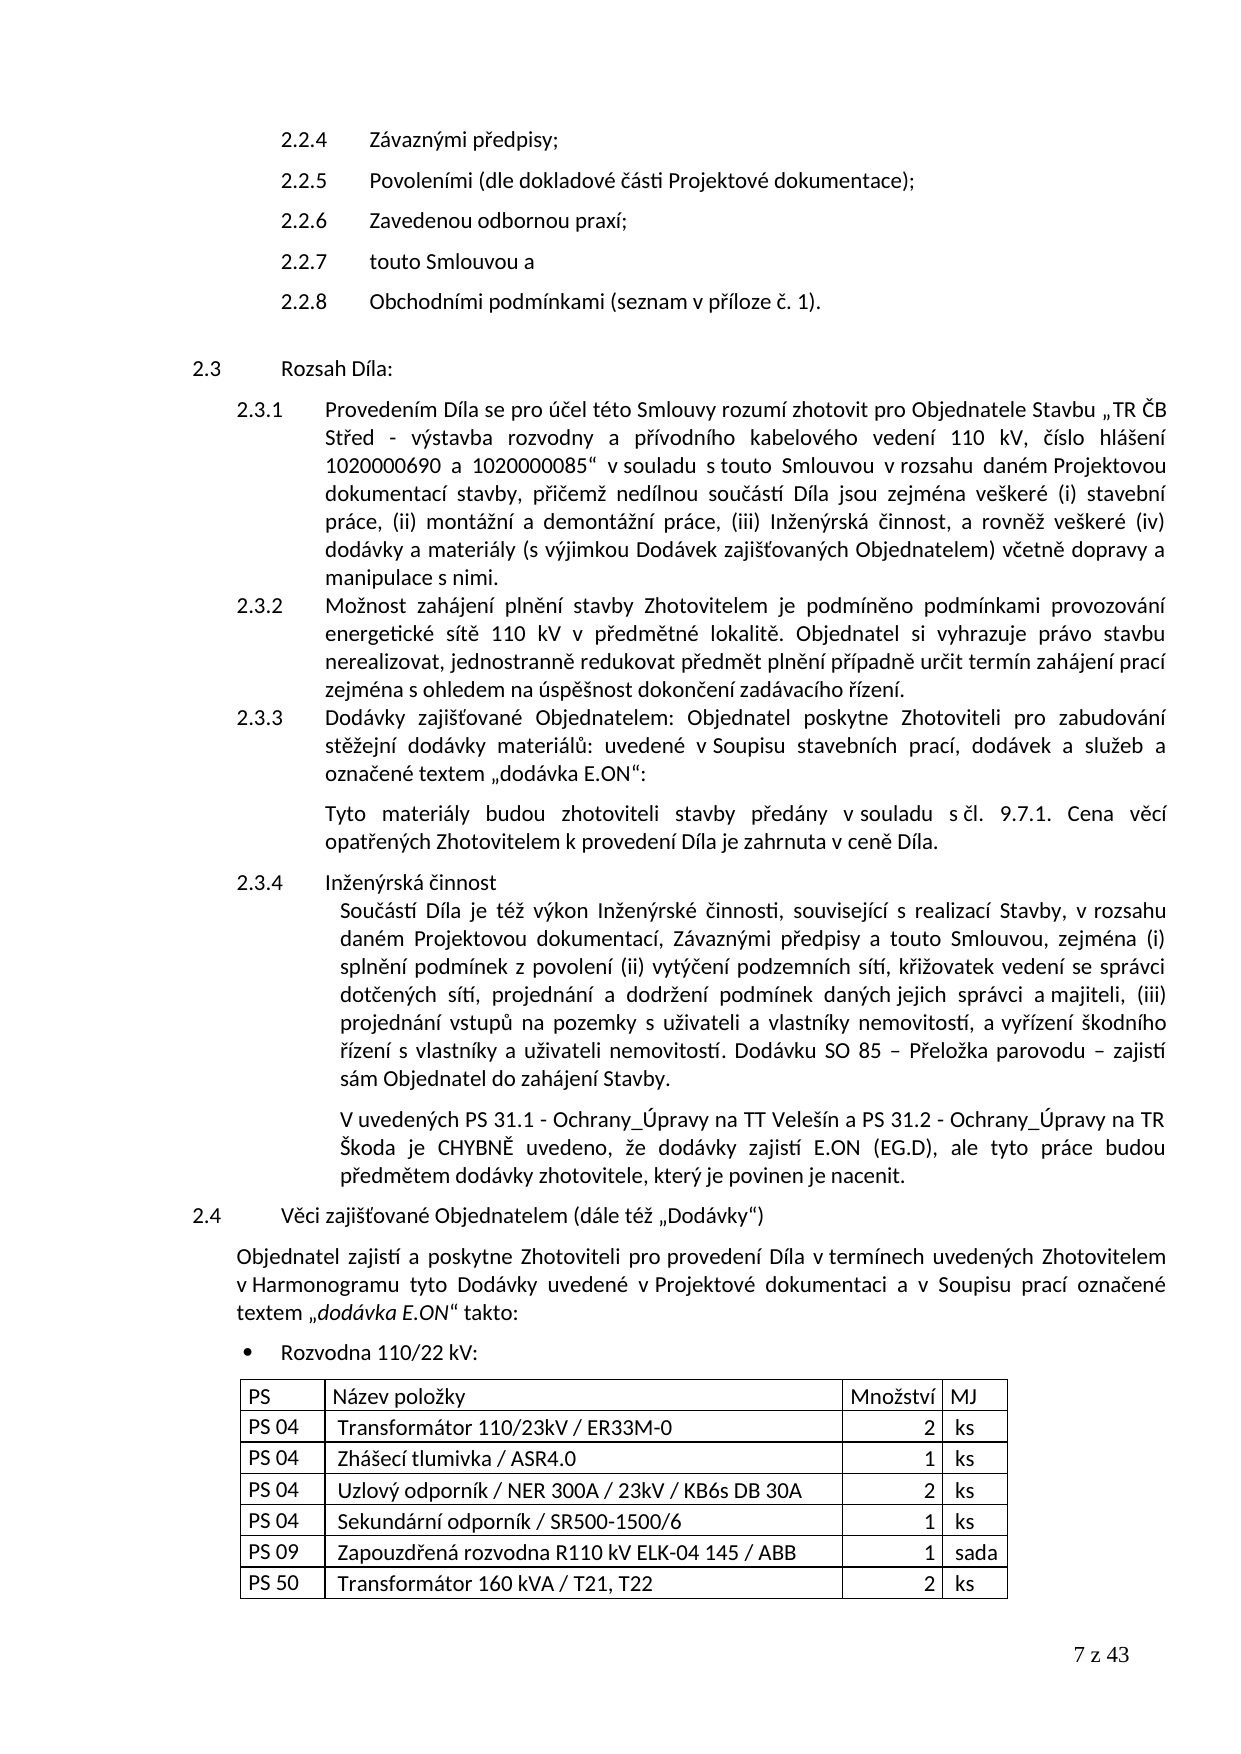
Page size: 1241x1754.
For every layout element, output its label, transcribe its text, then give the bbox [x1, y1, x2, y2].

text V uvedených PS 31.1 - Ochrany_Úpravy na TT Velešín a PS 31.2 - Ochrany_Úpravy na TR Škoda je CHYBNĚ uvedeno, že dodávky zajistí E.ON (EG.D), ale tyto práce budou předmětem dodávky zhotovitele, který je povinen je nacenit. [340, 1105, 1167, 1189]
subtitle Součástí Díla je též výkon Inženýrské činnosti, související s realizací Stavby, v rozsahu daném Projektovou dokumentací, Závaznými předpisy a touto Smlouvou, zejména (i) splnění podmínek z povolení (ii) vytýčení podzemních sítí, křižovatek vedení se správci dotčených sítí, projednání a dodržení podmínek daných jejich správci a majiteli, (iii) projednání vstupů na pozemky s uživateli a vlastníky nemovitostí, a vyřízení škodního řízení s vlastníky a uživateli nemovitostí. Dodávku SO 85 – Přeložka parovodu – zajistí sám Objednatel do zahájení Stavby. [340, 896, 1167, 1092]
list Rozvodna 110/22 kV: [243, 1338, 1167, 1366]
subtitle Dodávky zajišťované Objednatelem: Objednatel poskytne Zhotoviteli pro zabudování stěžejní dodávky materiálů: uvedené v Soupisu stavebních prací, dodávek a služeb a označené textem „dodávka E.ON“: [236, 703, 1167, 787]
table_cell ks [943, 1443, 1007, 1473]
subtitle Možnost zahájení plnění stavby Zhotovitelem je podmíněno podmínkami provozování energetické sítě 110 kV v předmětné lokalitě. Objednatel si vyhrazuje právo stavbu nerealizovat, jednostranně redukovat předmět plnění případně určit termín zahájení prací zejména s ohledem na úspěšnost dokončení zadávacího řízení. [236, 591, 1167, 703]
subtitle Provedením Díla se pro účel této Smlouvy rozumí zhotovit pro Objednatele Stavbu „TR ČB Střed - výstavba rozvodny a přívodního kabelového vedení 110 kV, číslo hlášení 1020000690 a 1020000085“ v souladu s touto Smlouvou v rozsahu daném Projektovou dokumentací stavby, přičemž nedílnou součástí Díla jsou zejména veškeré (i) stavební práce, (ii) montážní a demontážní práce, (iii) Inženýrská činnost, a rovněž veškeré (iv) dodávky a materiály (s výjimkou Dodávek zajišťovaných Objednatelem) včetně dopravy a manipulace s nimi. [236, 395, 1167, 591]
table_cell sada [943, 1536, 1007, 1566]
table_cell 1 [843, 1505, 942, 1535]
subtitle touto Smlouvou a [281, 247, 1167, 275]
table_cell Uzlový odporník / NER 300A / 23kV / KB6s DB 30A [326, 1474, 842, 1504]
table_cell Transformátor 160 kVA / T21, T22 [326, 1568, 842, 1598]
subtitle Povoleními (dle dokladové části Projektové dokumentace); [281, 166, 1167, 194]
table_cell ks [943, 1505, 1007, 1535]
table_cell Transformátor 110/23kV / ER33M-0 [326, 1411, 842, 1441]
subtitle Věci zajišťované Objednatelem (dále též „Dodávky“) [192, 1201, 1167, 1229]
subtitle Rozsah Díla: [192, 354, 1167, 382]
subtitle Zavedenou odbornou praxí; [281, 206, 1167, 234]
table_cell PS 04 [241, 1411, 324, 1441]
table_header Množství [843, 1380, 942, 1410]
subtitle Obchodními podmínkami (seznam v příloze č. 1). [281, 287, 1167, 342]
table_cell ks [943, 1411, 1007, 1441]
table_cell PS 04 [241, 1474, 324, 1504]
table_cell Zapouzdřená rozvodna R110 kV ELK-04 145 / ABB [326, 1536, 842, 1566]
table_header Název položky [326, 1380, 842, 1410]
text Objednatel zajistí a poskytne Zhotoviteli pro provedení Díla v termínech uvedených Zhotovitelem v Harmonogramu tyto Dodávky uvedené v Projektové dokumentaci a v Soupisu prací označené textem „dodávka E.ON“ takto: [236, 1242, 1167, 1326]
table_cell PS 04 [241, 1443, 324, 1473]
table_cell 1 [843, 1536, 942, 1566]
table_cell PS 04 [241, 1505, 324, 1535]
subtitle Inženýrská činnost [236, 868, 1167, 896]
text Tyto materiály budou zhotoviteli stavby předány v souladu s čl. 9.7.1. Cena věcí opatřených Zhotovitelem k provedení Díla je zahrnuta v ceně Díla. [325, 799, 1167, 856]
table_cell Sekundární odporník / SR500-1500/6 [326, 1505, 842, 1535]
table_cell 2 [843, 1474, 942, 1504]
table_cell ks [943, 1568, 1007, 1598]
table_cell 2 [843, 1411, 942, 1441]
table_cell PS 09 [241, 1536, 324, 1566]
table_cell ks [943, 1474, 1007, 1504]
subtitle Závaznými předpisy; [281, 125, 1167, 153]
table_cell 1 [843, 1443, 942, 1473]
table_cell 2 [843, 1568, 942, 1598]
table_header PS [241, 1380, 324, 1410]
table_cell Zhášecí tlumivka / ASR4.0 [326, 1443, 842, 1473]
table_header MJ [943, 1380, 1007, 1410]
table_cell PS 50 [241, 1568, 324, 1598]
